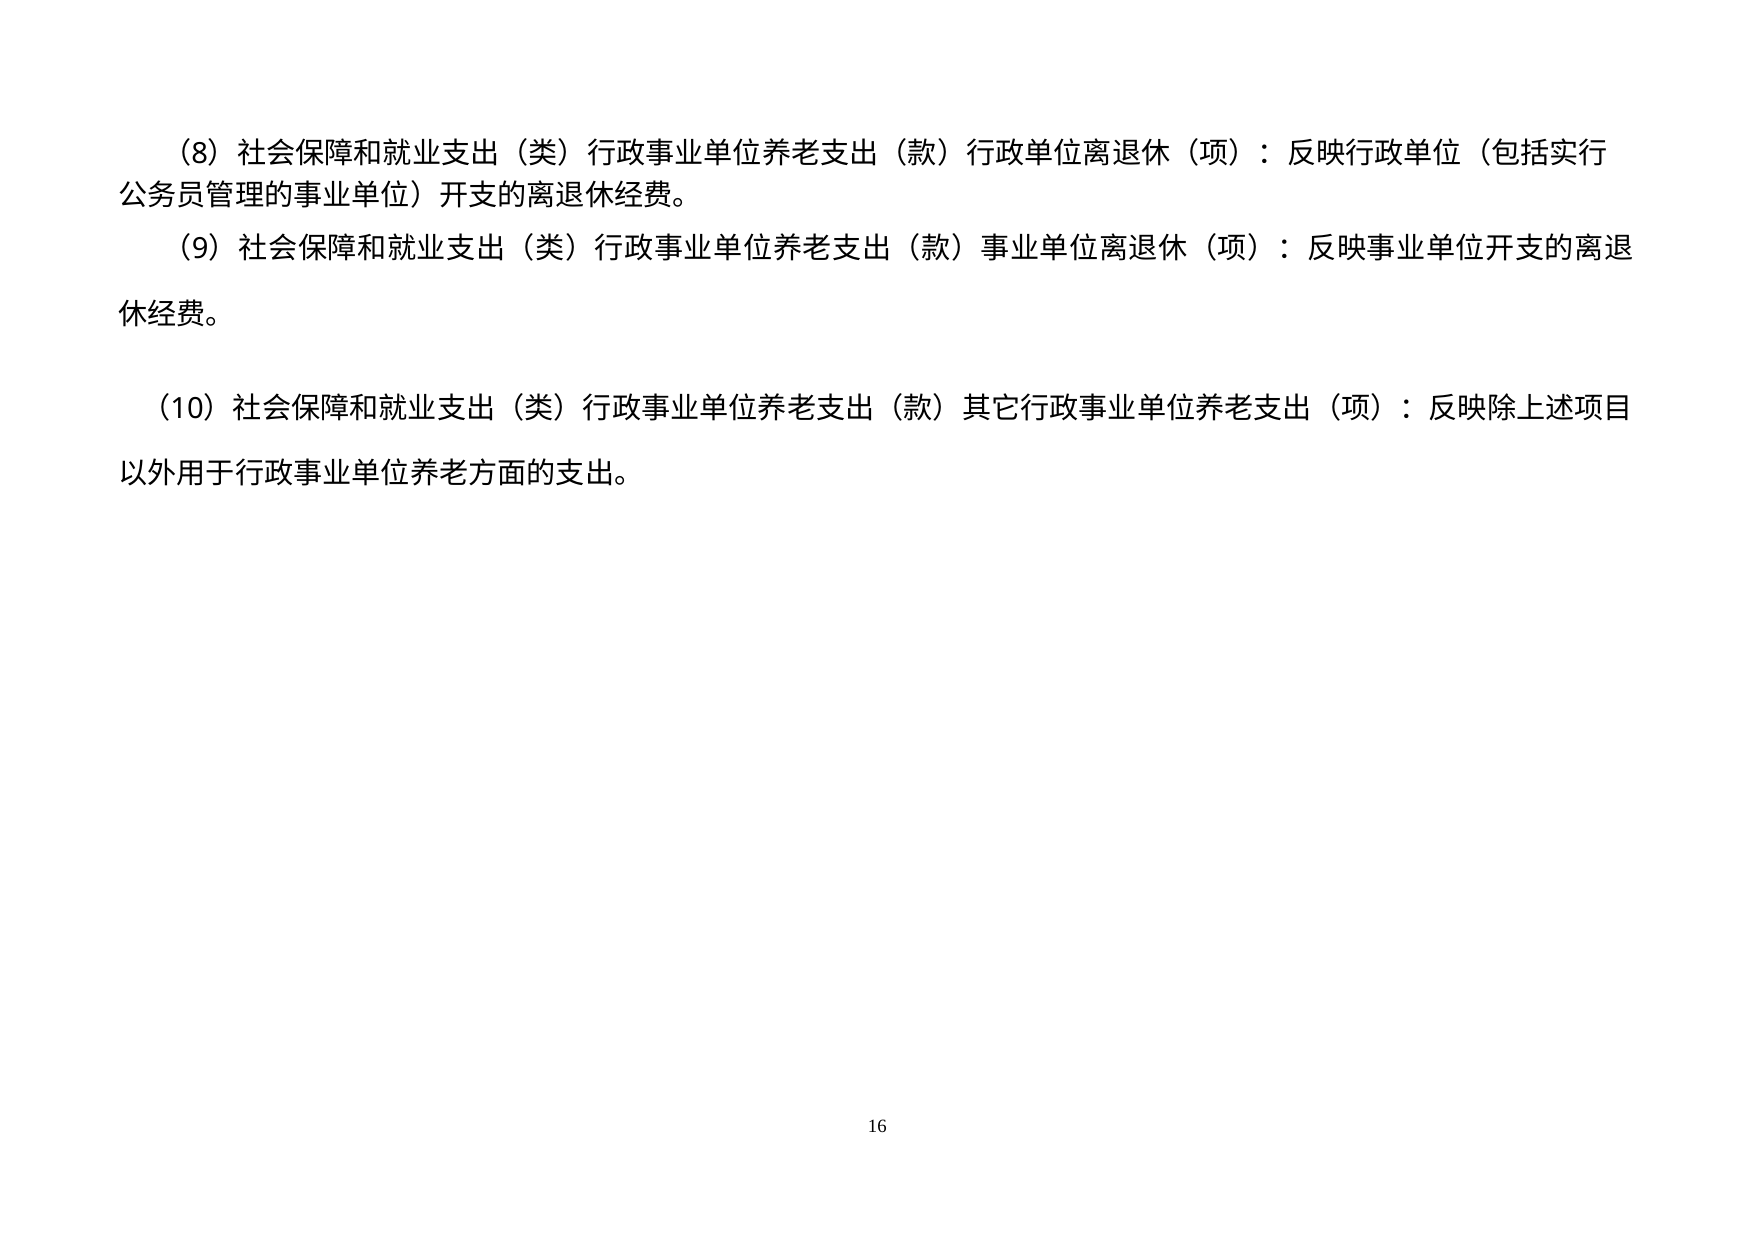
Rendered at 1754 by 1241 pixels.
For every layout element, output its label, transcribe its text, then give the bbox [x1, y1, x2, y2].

subtitle （10）社会保障和就业支出（类）行政事业单位养老支出（款）其它行政事业单位养老支出（项）：反映除上述项目以外用于行政事业单位养老方面的支出。 [118, 373, 1636, 503]
text （9）社会保障和就业支出（类）行政事业单位养老支出（款）事业单位离退休（项）：反映事业单位开支的离退休经费。 [118, 214, 1636, 344]
text （8）社会保障和就业支出（类）行政事业单位养老支出（款）行政单位离退休（项）：反映行政单位（包括实行公务员管理的事业单位）开支的离退休经费。 [118, 129, 1636, 214]
